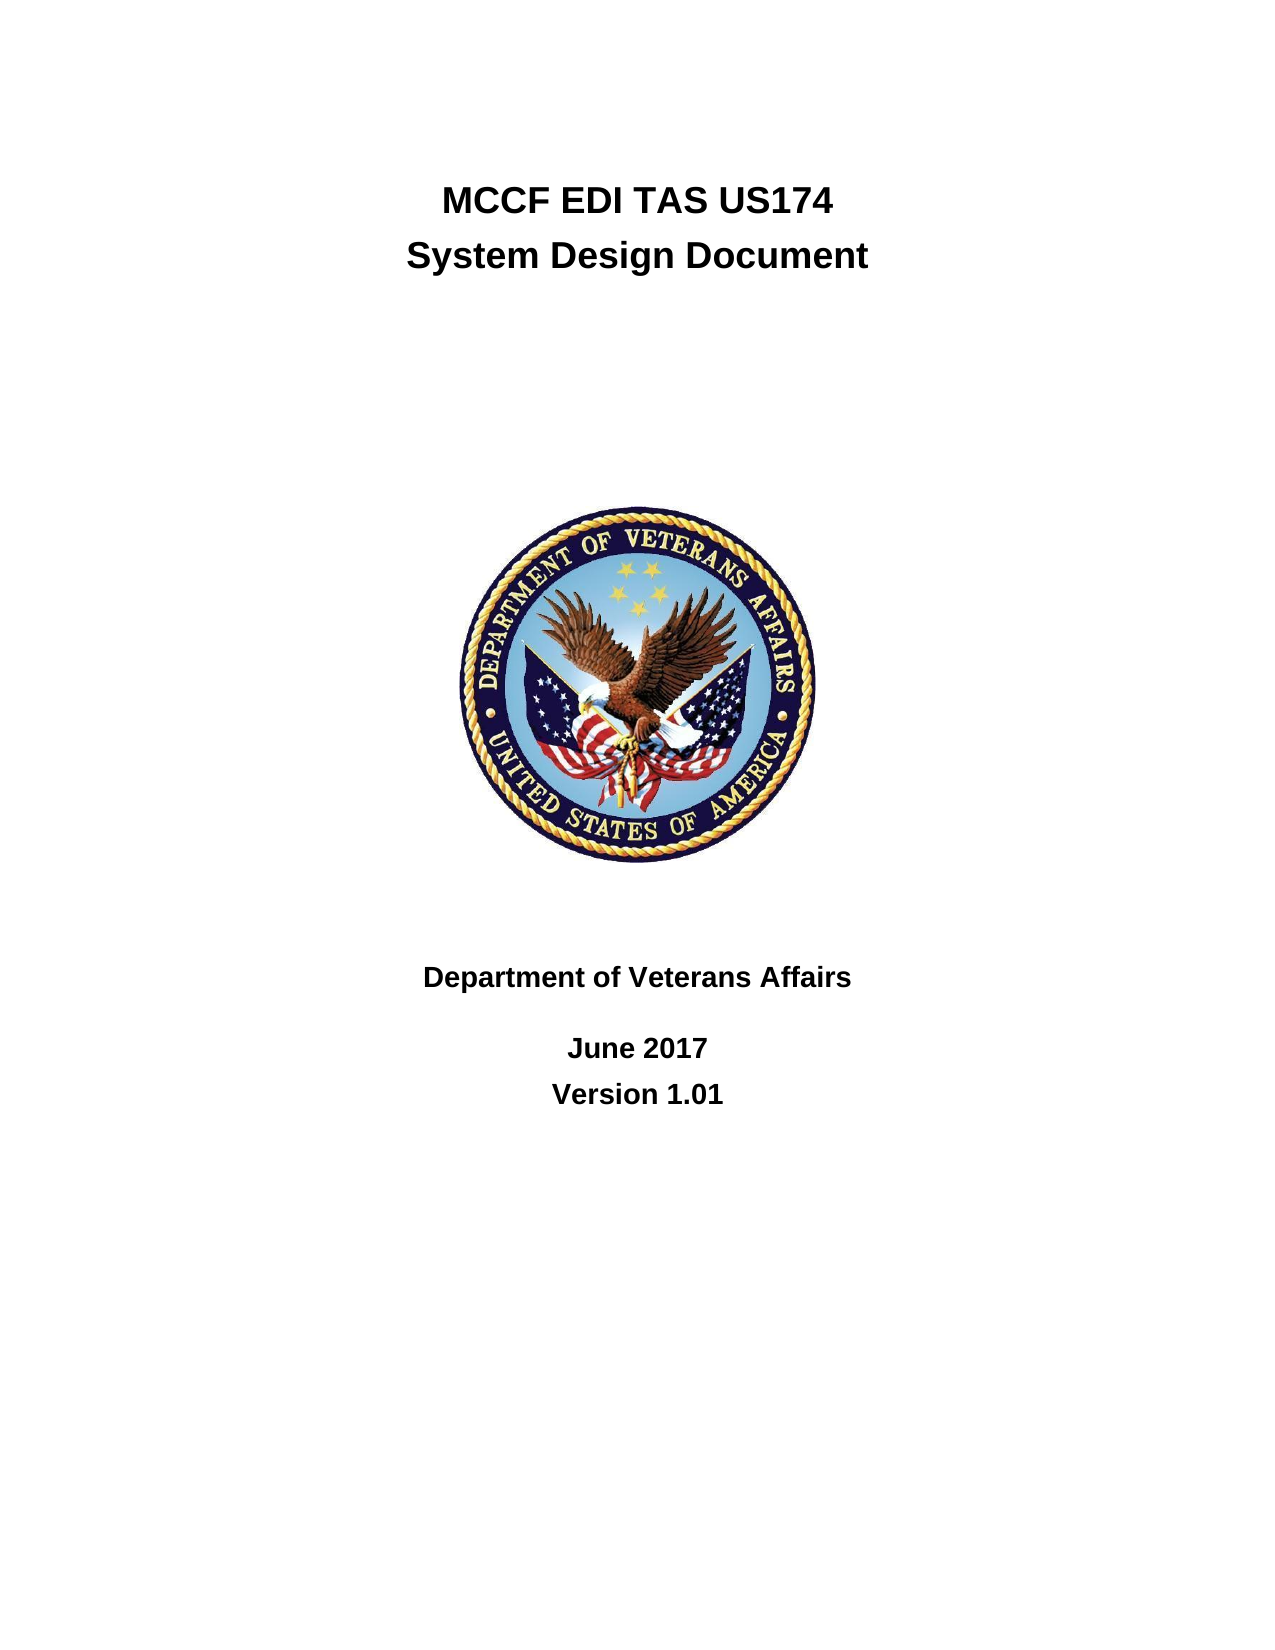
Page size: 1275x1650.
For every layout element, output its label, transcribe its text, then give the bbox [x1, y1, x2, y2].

text June 2017 [150, 1031, 1125, 1064]
text MCCF EDI TAS US174 [150, 178, 1125, 221]
text Version 1.01 [150, 1077, 1125, 1110]
text System Design Document [150, 234, 1125, 277]
title Department of Veterans Affairs [150, 960, 1125, 993]
picture [459, 506, 816, 863]
